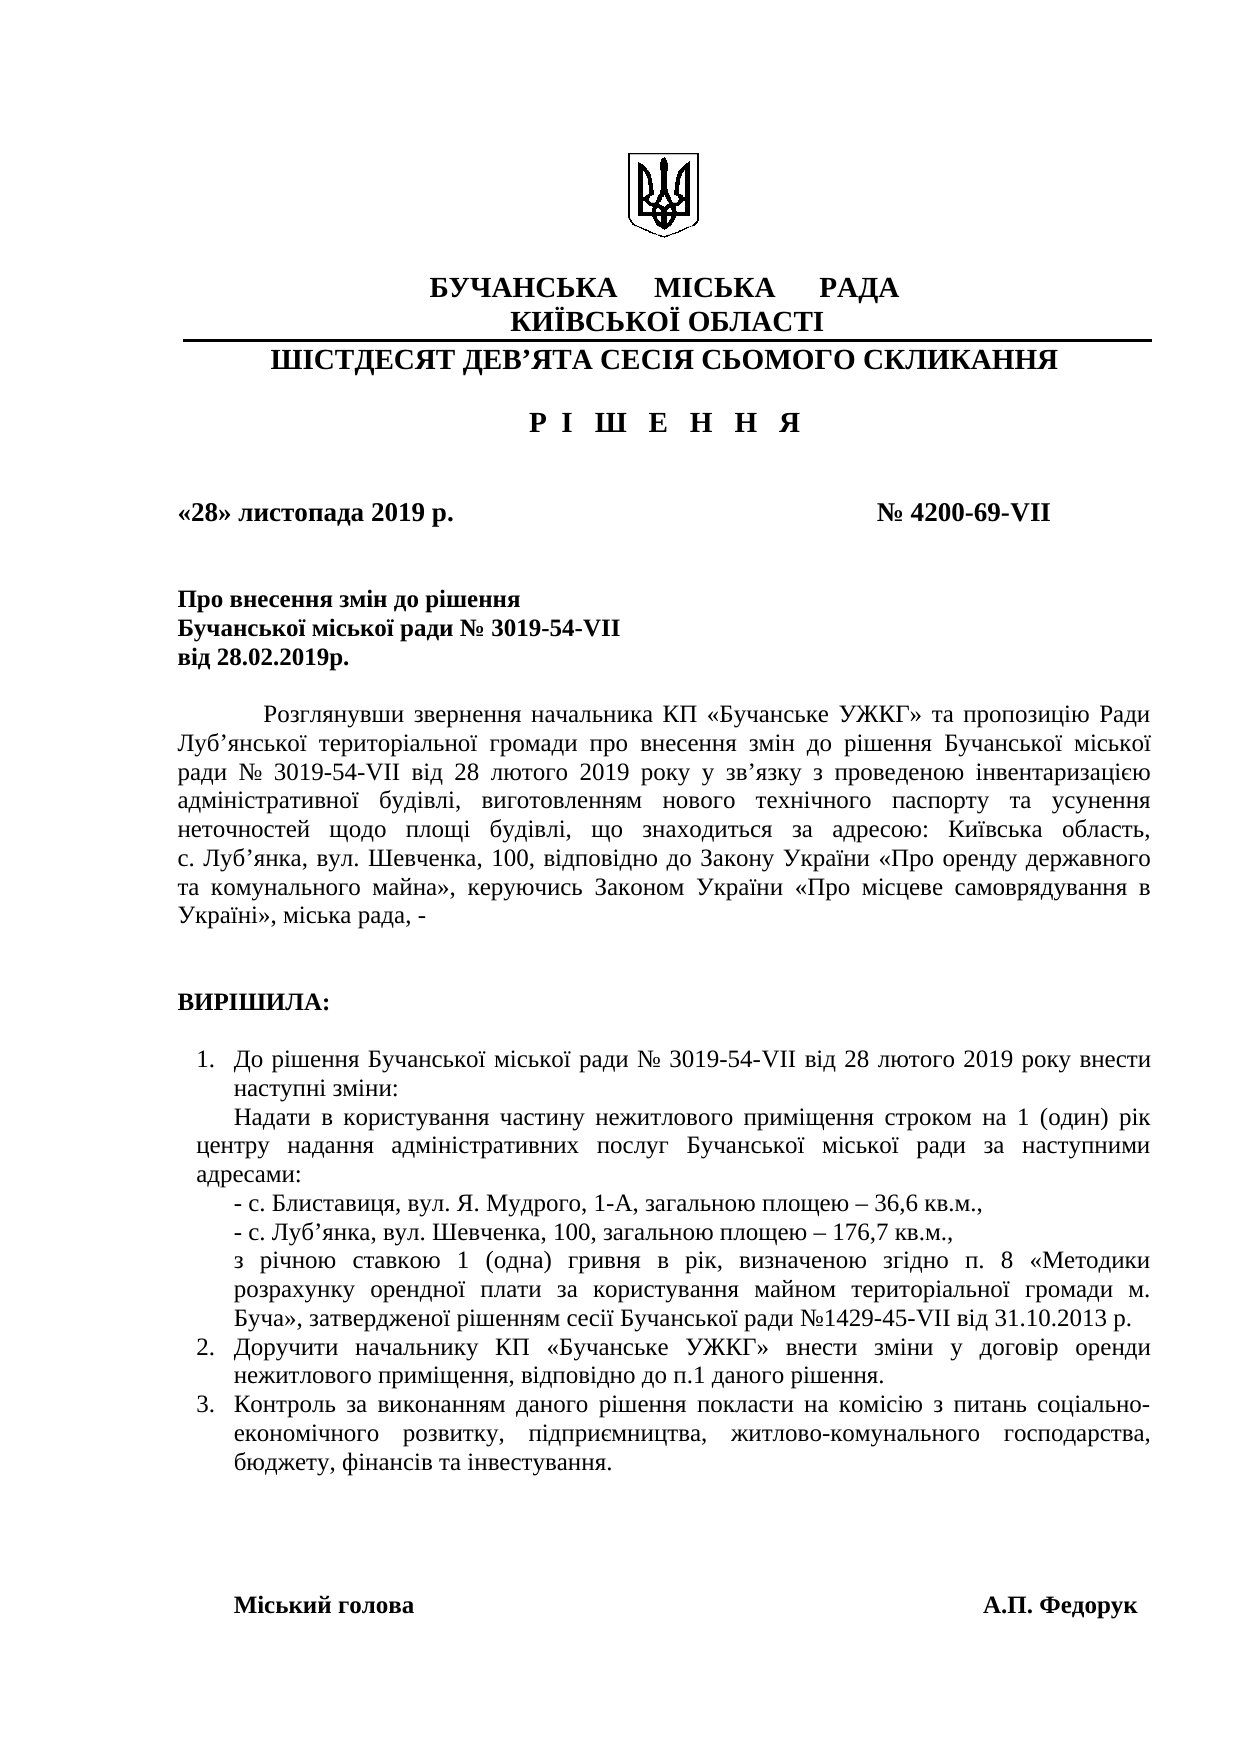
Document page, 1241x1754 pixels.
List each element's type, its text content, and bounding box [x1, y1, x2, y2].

text «28» листопада 2019 р. № 4200-69-VІІ [177, 496, 1152, 527]
text Розглянувши звернення начальника КП «Бучанське УЖКГ» та пропозицію Ради Луб’янської територіальної громади про внесення змін до рішення Бучанської міської ради № 3019-54-VII від 28 лютого 2019 року у зв’язку з проведеною інвентаризацією адміністративної будівлі, виготовленням нового технічного паспорту та усунення неточностей щодо площі будівлі, що знаходиться за адресою: Київська область, с. Луб’янка, вул. Шевченка, 100, відповідно до Закону України «Про оренду державного та комунального майна», керуючись Законом України «Про місцеве самоврядування в Україні», міська рада, - [177, 699, 1152, 929]
text Бучанської міської ради № 3019-54-VII [177, 613, 1152, 642]
text Надати в користування частину нежитлового приміщення строком на 1 (один) рік центру надання адміністративних послуг Бучанської міської ради за наступними адресами: [196, 1102, 1152, 1188]
text БУЧАНСЬКА МІСЬКА РАДА [177, 270, 1152, 304]
text КИЇВСЬКОЇ ОБЛАСТІ [183, 304, 1152, 339]
text ВИРІШИЛА: [177, 987, 1152, 1016]
text Міський голова А.П. Федорук [215, 1591, 1152, 1619]
text ШІСТДЕСЯТ ДЕВ’ЯТА СЕСІЯ СЬОМОГО СКЛИКАННЯ [177, 342, 1152, 376]
text Р І Ш Е Н Н Я [177, 405, 1152, 438]
text - с. Блиставиця, вул. Я. Мудрого, 1-А, загальною площею – 36,6 кв.м., [233, 1188, 1152, 1217]
list Доручити начальнику КП «Бучанське УЖКГ» внести зміни у договір оренди нежитлового приміщення, відповідно до п.1 даного рішення. [196, 1332, 1152, 1389]
text з річною ставкою 1 (одна) гривня в рік, визначеною згідно п. 8 «Методики розрахунку орендної плати за користування майном територіальної громади м. Буча», затвердженої рішенням сесії Бучанської ради №1429-45-VII від 31.10.2013 р. [233, 1246, 1152, 1332]
list До рішення Бучанської міської ради № 3019-54-VII від 28 лютого 2019 року внести наступні зміни: [196, 1044, 1152, 1102]
text - с. Луб’янка, вул. Шевченка, 100, загальною площею – 176,7 кв.м., [233, 1217, 1152, 1246]
text Про внесення змін до рішення [177, 584, 1152, 613]
list Контроль за виконанням даного рішення покласти на комісію з питань соціально-економічного розвитку, підприємництва, житлово-комунального господарства, бюджету, фінансів та інвестування. [196, 1389, 1152, 1476]
text від 28.02.2019р. [177, 642, 1152, 671]
